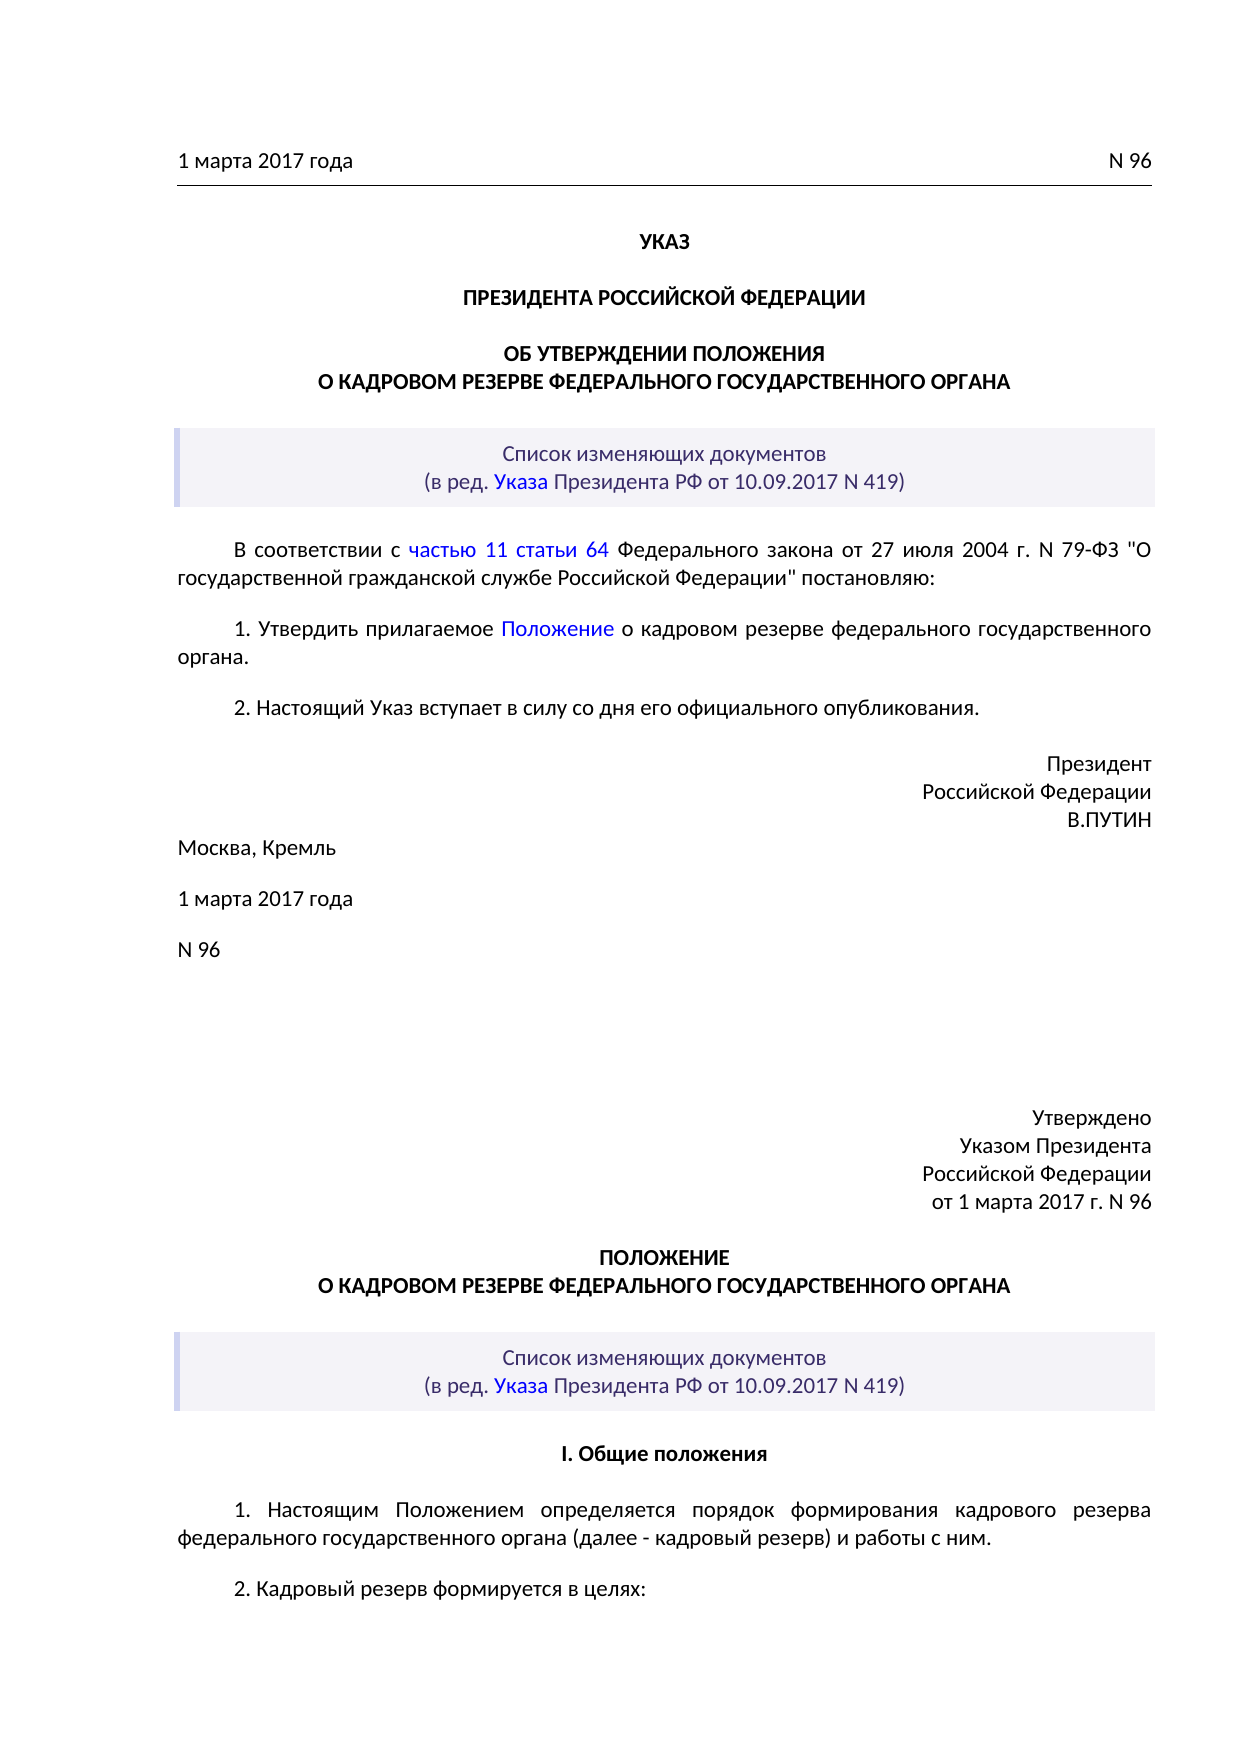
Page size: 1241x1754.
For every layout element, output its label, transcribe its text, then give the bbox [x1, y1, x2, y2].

title ПРЕЗИДЕНТА РОССИЙСКОЙ ФЕДЕРАЦИИ [177, 283, 1152, 311]
title ПОЛОЖЕНИЕ [177, 1243, 1152, 1271]
table_header Список изменяющих документов (в ред. Указа Президента РФ от 10.09.2017 N 419) [180, 428, 1149, 507]
title I. Общие положения [177, 1439, 1152, 1467]
text Российской Федерации [177, 1159, 1152, 1187]
text 1. Утвердить прилагаемое Положение о кадровом резерве федерального государственного органа. [177, 614, 1152, 670]
text Указом Президента [177, 1131, 1152, 1159]
text Утверждено [177, 1103, 1152, 1131]
table_header Список изменяющих документов (в ред. Указа Президента РФ от 10.09.2017 N 419) [180, 1332, 1149, 1411]
text 1 марта 2017 года [177, 884, 1152, 912]
title УКАЗ [177, 227, 1152, 255]
title О КАДРОВОМ РЕЗЕРВЕ ФЕДЕРАЛЬНОГО ГОСУДАРСТВЕННОГО ОРГАНА [177, 1271, 1152, 1299]
title О КАДРОВОМ РЕЗЕРВЕ ФЕДЕРАЛЬНОГО ГОСУДАРСТВЕННОГО ОРГАНА [177, 367, 1152, 395]
text 2. Кадровый резерв формируется в целях: [177, 1574, 1152, 1602]
text N 96 [177, 935, 1152, 963]
text В соответствии с частью 11 статьи 64 Федерального закона от 27 июля 2004 г. N 79-ФЗ "О государственной гражданской службе Российской Федерации" постановляю: [177, 535, 1152, 591]
text Российской Федерации [177, 777, 1152, 805]
text В.ПУТИН [177, 805, 1152, 833]
table_header N 96 [664, 146, 1152, 174]
title ОБ УТВЕРЖДЕНИИ ПОЛОЖЕНИЯ [177, 339, 1152, 367]
text от 1 марта 2017 г. N 96 [177, 1187, 1152, 1215]
table_header 1 марта 2017 года [177, 146, 664, 174]
text Президент [177, 749, 1152, 777]
text Москва, Кремль [177, 833, 1152, 861]
text 2. Настоящий Указ вступает в силу со дня его официального опубликования. [177, 693, 1152, 721]
text 1. Настоящим Положением определяется порядок формирования кадрового резерва федерального государственного органа (далее - кадровый резерв) и работы с ним. [177, 1495, 1152, 1551]
